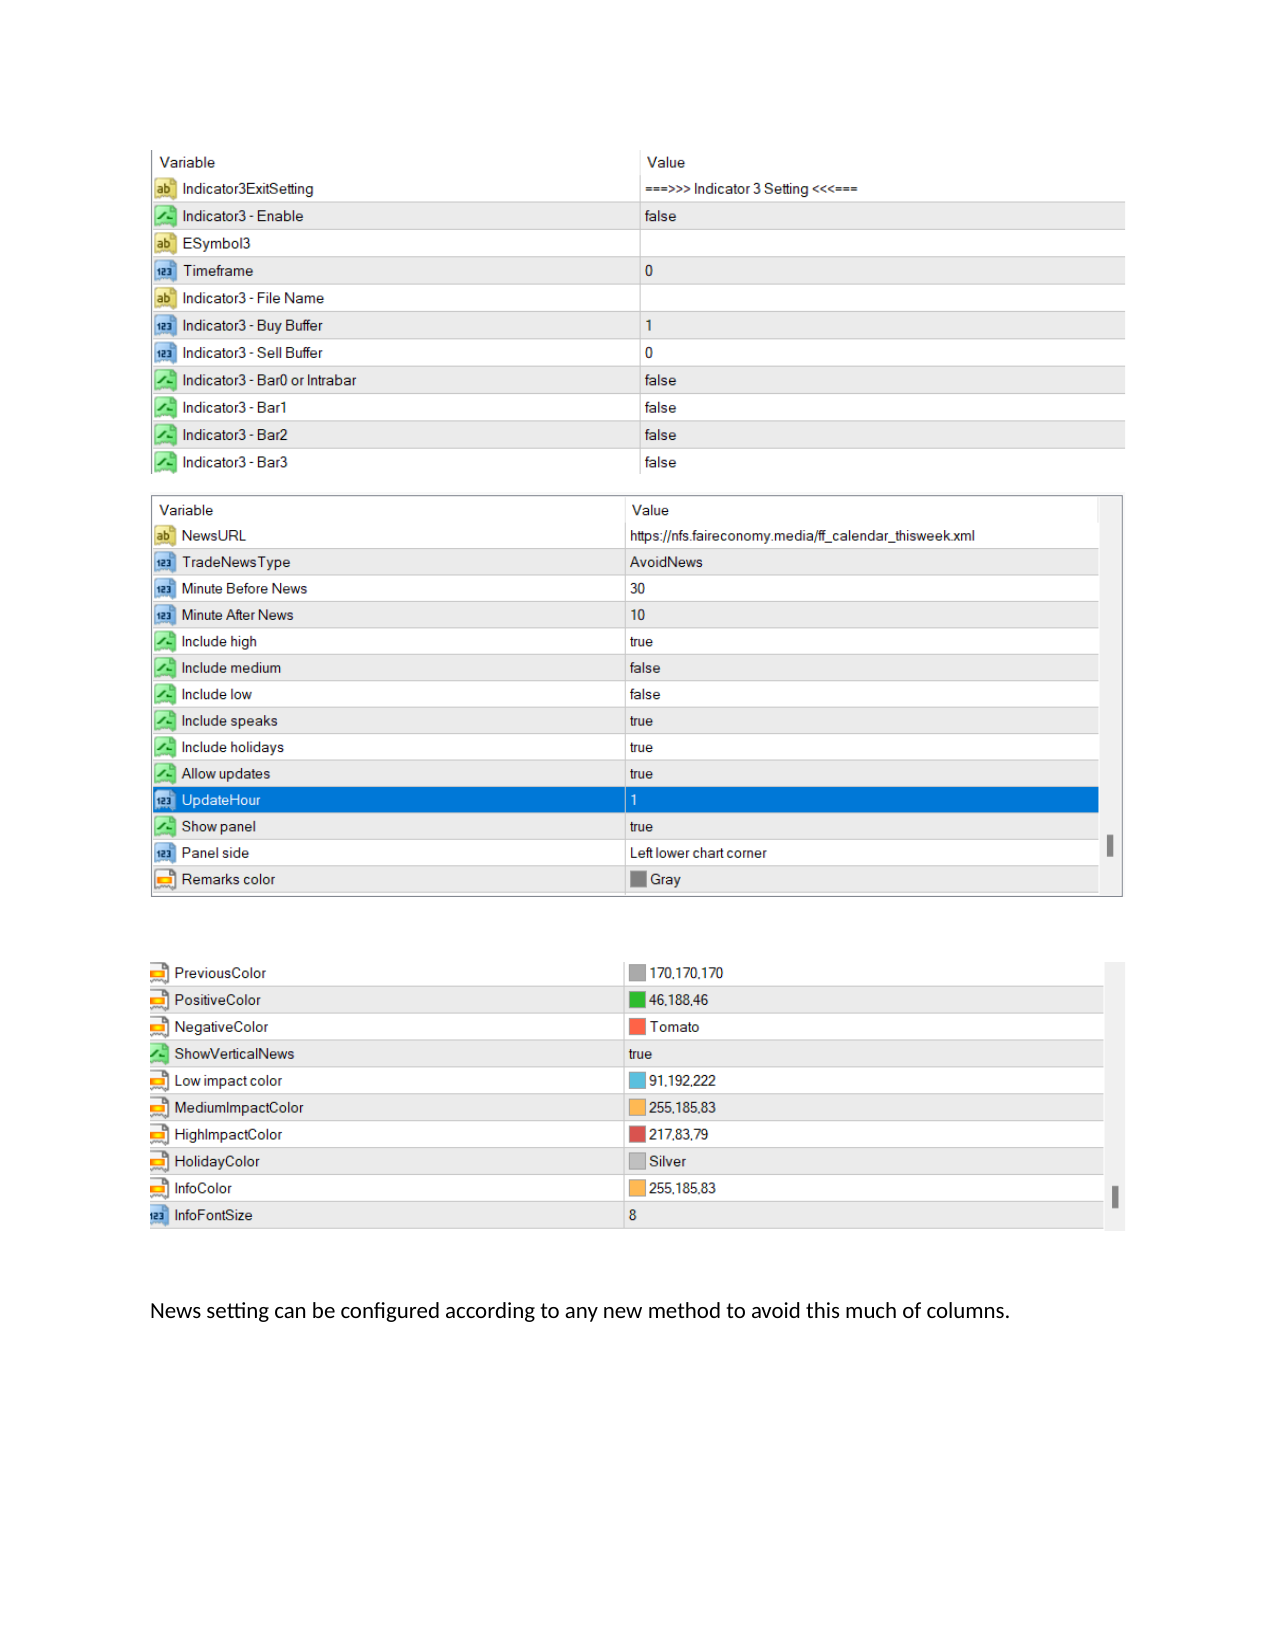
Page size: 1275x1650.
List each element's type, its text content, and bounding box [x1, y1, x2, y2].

picture [150, 962, 1125, 1231]
picture [150, 492, 1125, 897]
picture [150, 150, 1125, 474]
text News setting can be configured according to any new method to avoid this much of columns. [150, 1296, 1125, 1324]
